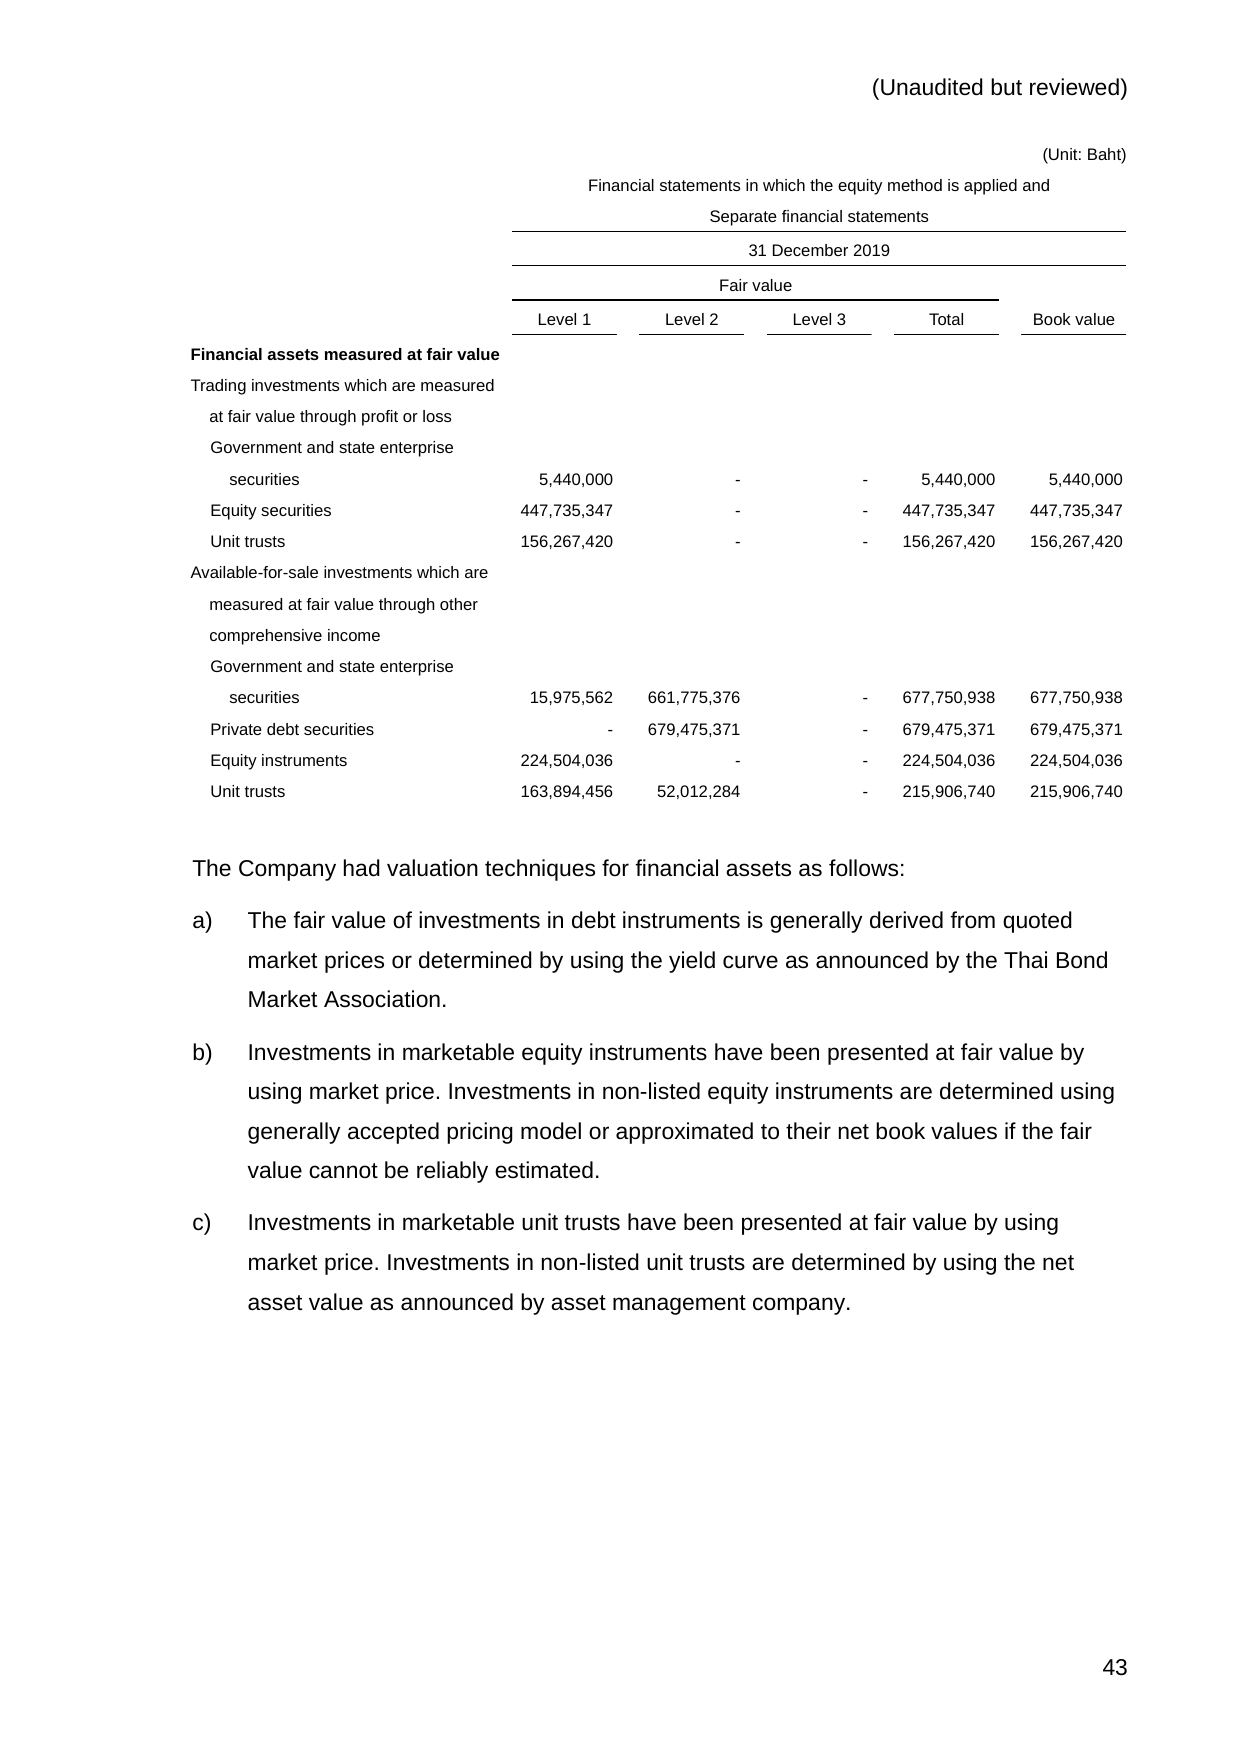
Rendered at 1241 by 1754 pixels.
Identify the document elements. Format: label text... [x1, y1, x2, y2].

list Investments in marketable equity instruments have been presented at fair value by using market price. Investments in non-listed equity instruments are determined using generally accepted pricing model or approximated to their net book values if the fair value cannot be reliably estimated. [192, 1028, 1128, 1187]
list Investments in marketable unit trusts have been presented at fair value by using market price. Investments in non-listed unit trusts are determined by using the net asset value as announced by asset management company. [192, 1199, 1128, 1318]
text The Company had valuation techniques for financial assets as follows: [191, 845, 1128, 884]
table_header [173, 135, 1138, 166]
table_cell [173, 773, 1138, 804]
list The fair value of investments in debt instruments is generally derived from quoted market prices or determined by using the yield curve as announced by the Thai Bond Market Association. [192, 897, 1128, 1016]
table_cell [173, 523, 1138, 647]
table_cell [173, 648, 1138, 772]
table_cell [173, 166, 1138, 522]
